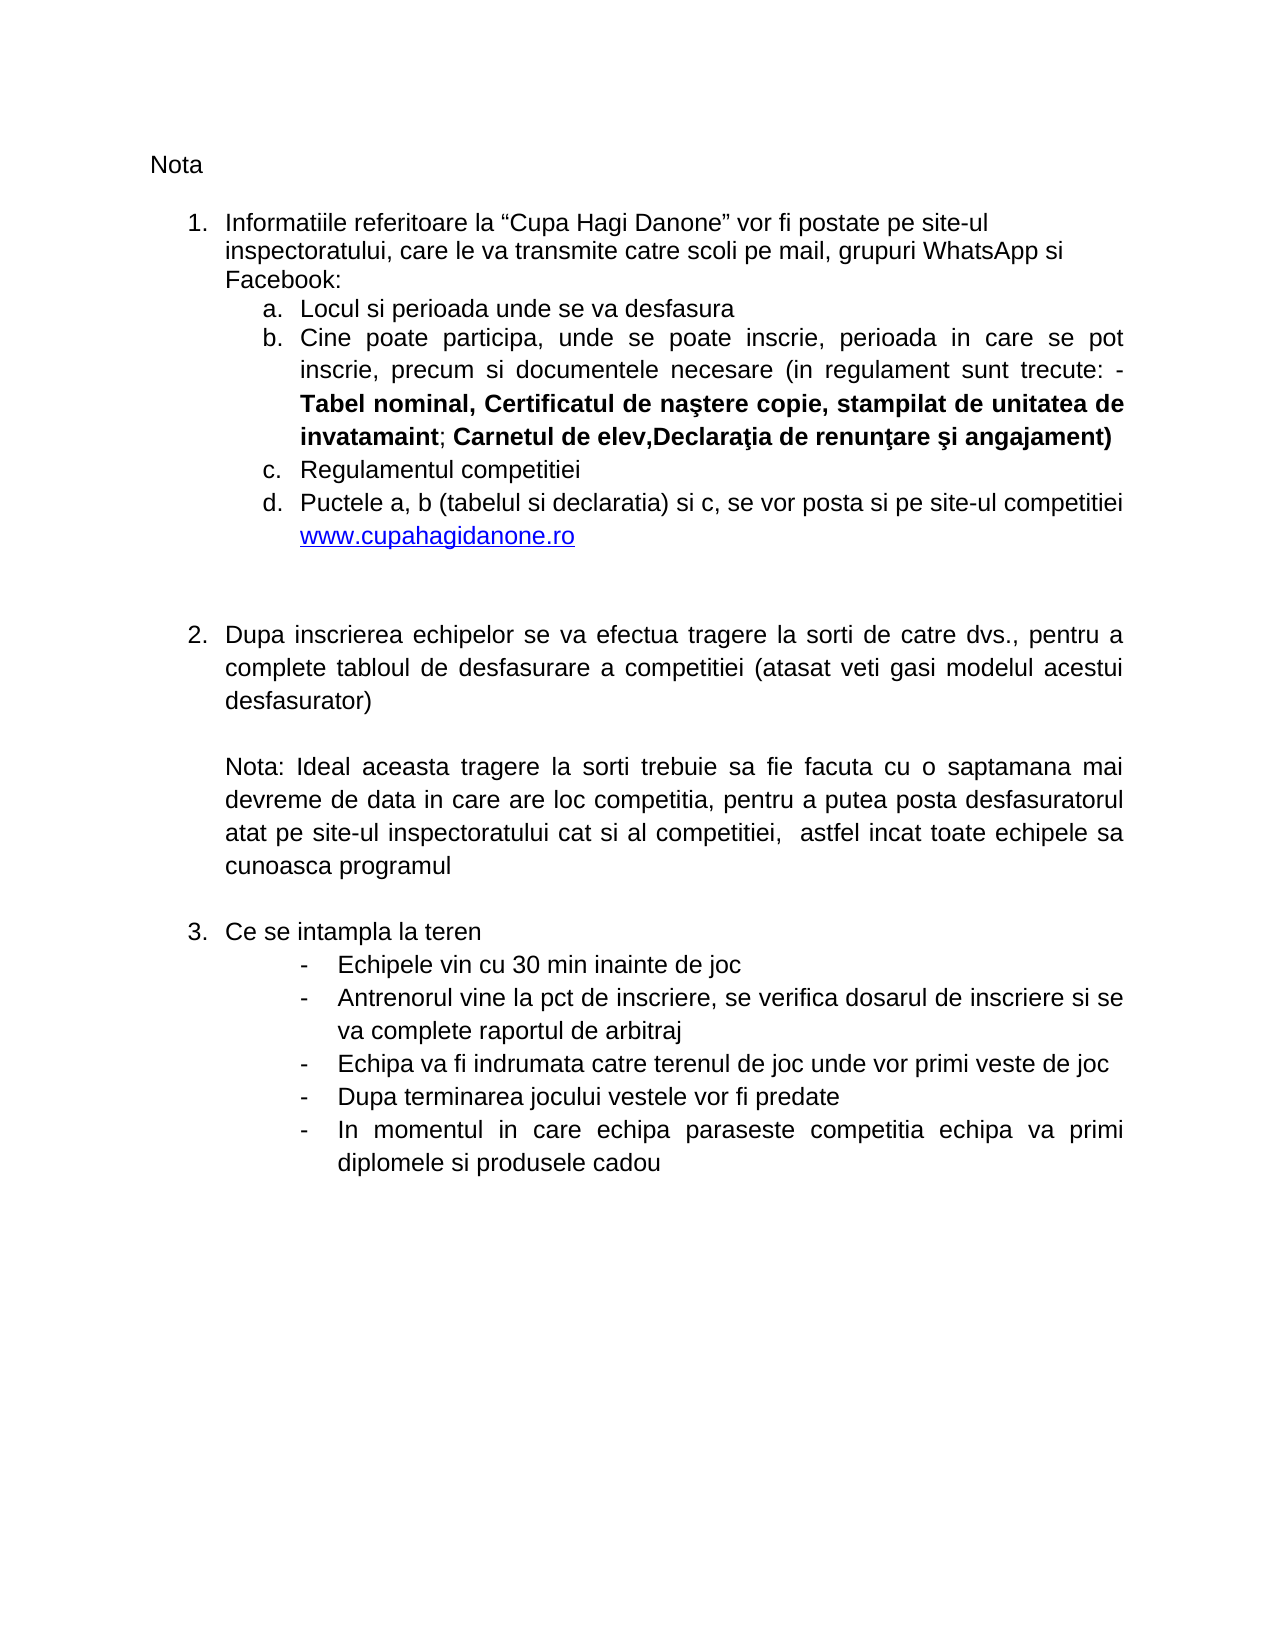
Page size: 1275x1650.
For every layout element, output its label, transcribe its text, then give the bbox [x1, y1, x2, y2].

list In momentul in care echipa paraseste competitia echipa va primi diplomele si produsele cadou [300, 1115, 1125, 1177]
list Puctele a, b (tabelul si declaratia) si c, se vor posta si pe site-ul competitiei www.cupahagidanone.ro [262, 488, 1125, 549]
list Dupa inscrierea echipelor se va efectua tragere la sorti de catre dvs., pentru a complete tabloul de desfasurare a competitiei (atasat veti gasi modelul acestui desfasurator) [187, 620, 1125, 714]
list Echipa va fi indrumata catre terenul de joc unde vor primi veste de joc [300, 1049, 1125, 1078]
list Echipele vin cu 30 min inainte de joc [300, 950, 1125, 979]
list Cine poate participa, unde se poate inscrie, perioada in care se pot inscrie, precum si documentele necesare (in regulament sunt trecute: - Tabel nominal, Certificatul de naştere copie, stampilat de unitatea de invatamaint; Carnetul de elev,Declaraţia de renunţare şi angajament) [262, 322, 1125, 450]
list Dupa terminarea jocului vestele vor fi predate [300, 1082, 1125, 1111]
list Regulamentul competitiei [262, 454, 1125, 483]
list Locul si perioada unde se va desfasura [262, 294, 1125, 322]
list Ce se intampla la teren [187, 917, 1125, 946]
list Informatiile referitoare la “Cupa Hagi Danone” vor fi postate pe site-ul inspectoratului, care le va transmite catre scoli pe mail, grupuri WhatsApp si Facebook: [187, 207, 1125, 294]
list Antrenorul vine la pct de inscriere, se verifica dosarul de inscriere si se va complete raportul de arbitraj [300, 983, 1125, 1045]
text Nota: Ideal aceasta tragere la sorti trebuie sa fie facuta cu o saptamana mai devreme de data in care are loc competitia, pentru a putea posta desfasuratorul atat pe site-ul inspectoratului cat si al competitiei, astfel incat toate echipele sa cunoasca programul [225, 752, 1125, 879]
text Nota [150, 150, 1125, 179]
